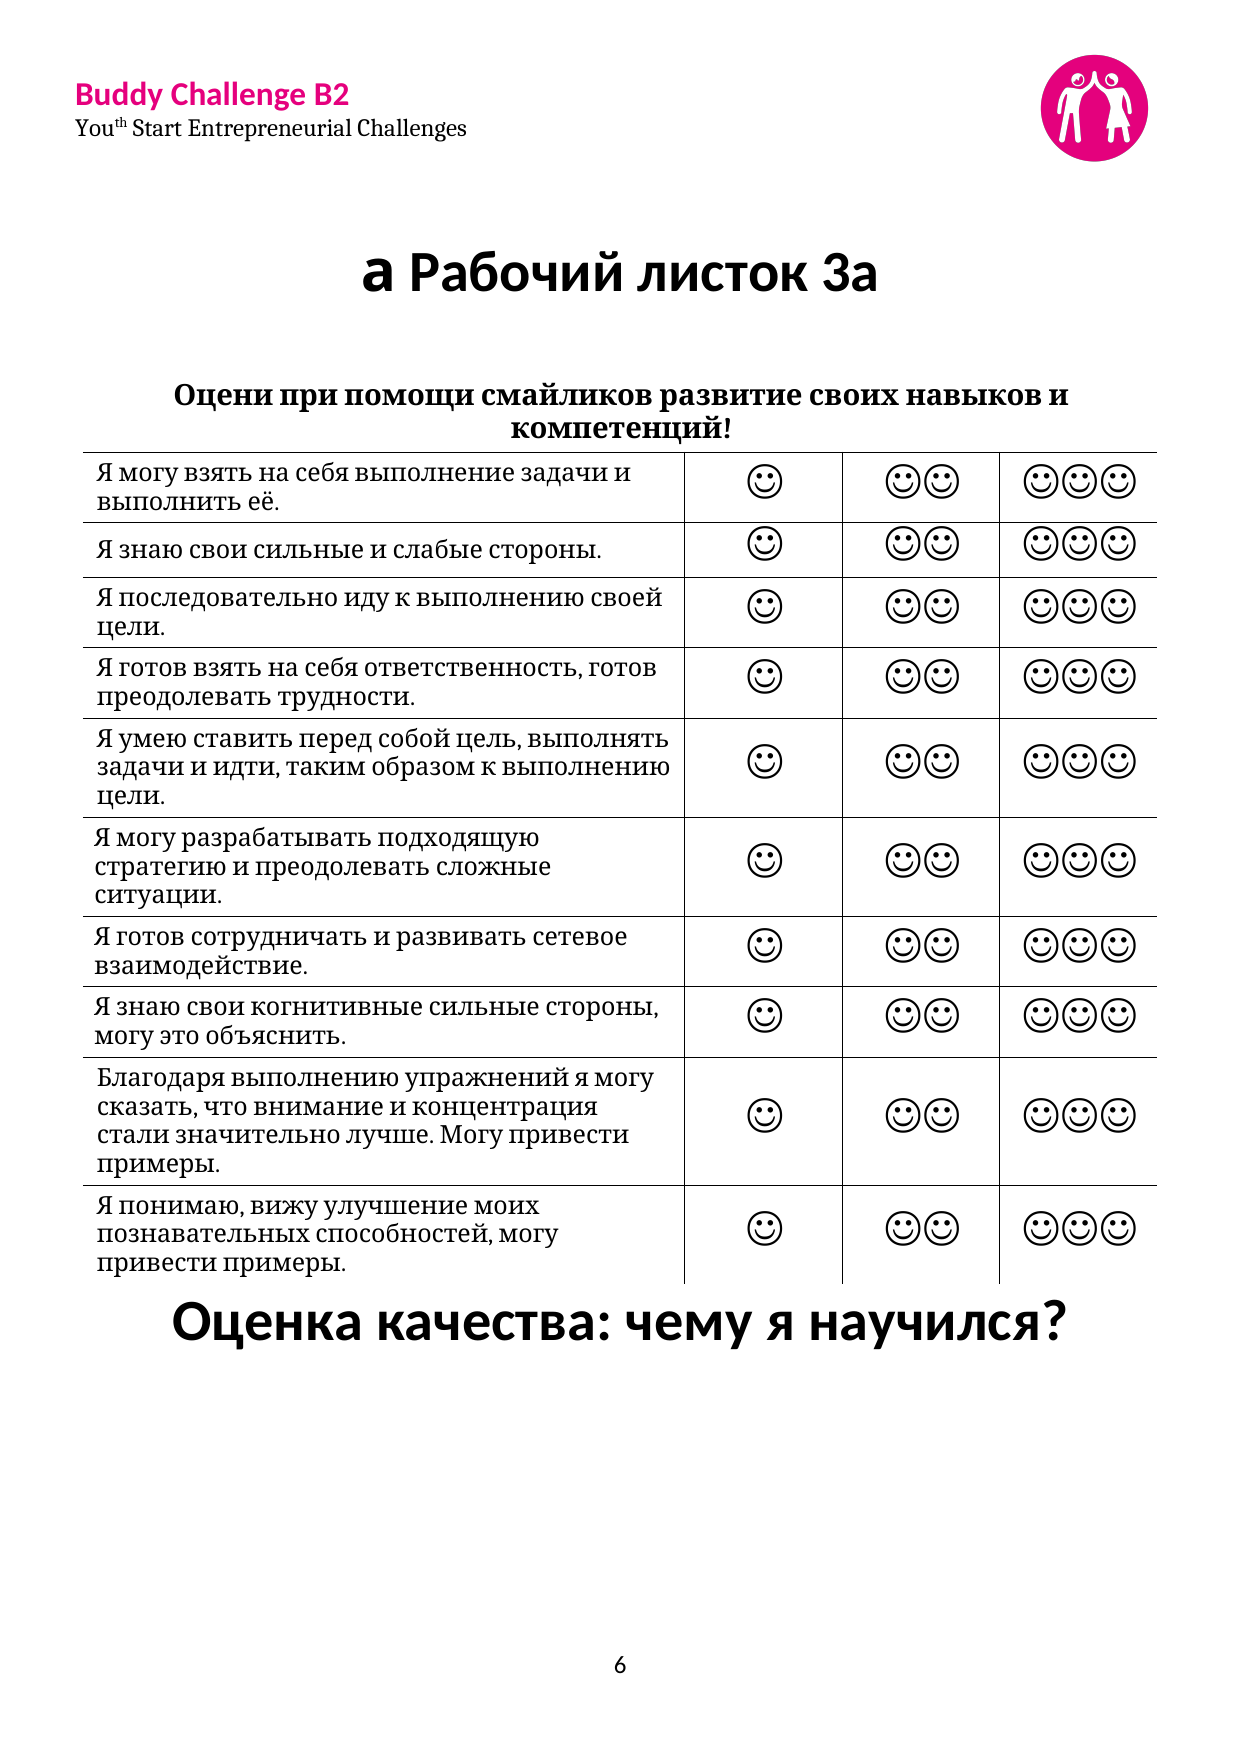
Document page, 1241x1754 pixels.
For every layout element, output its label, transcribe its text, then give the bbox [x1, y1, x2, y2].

table_cell [685, 578, 842, 647]
table_cell [1000, 648, 1157, 717]
table_cell [843, 453, 999, 522]
table_cell [685, 818, 842, 916]
table_cell [685, 987, 842, 1057]
table_cell [685, 1186, 842, 1284]
table_cell [1000, 719, 1157, 817]
table_cell [1000, 1186, 1157, 1284]
table_cell Я готов сотрудничать и развивать сетевое взаимодействие. [83, 917, 684, 986]
table_cell [1000, 578, 1157, 647]
table_cell Я знаю свои сильные и слабые стороны. [83, 523, 684, 577]
table_cell Я понимаю, вижу улучшение моих познавательных способностей, могу привести примеры. [83, 1186, 684, 1284]
table_cell [843, 719, 999, 817]
table_cell [685, 719, 842, 817]
table_cell [843, 1058, 999, 1184]
table_cell [685, 453, 842, 522]
table_cell [843, 987, 999, 1057]
table_cell Я знаю свои когнитивные сильные стороны, могу это объяснить. [83, 987, 684, 1057]
table_cell Я последовательно иду к выполнению своей цели. [83, 578, 684, 647]
table_cell [685, 1058, 842, 1184]
table_cell [843, 648, 999, 717]
table_cell [1000, 818, 1157, 916]
table_cell [1000, 523, 1157, 577]
table_header Оцени при помощи смайликов развитие своих навыков и компетенций! [83, 373, 1157, 452]
table_cell [1000, 453, 1157, 522]
table_cell [685, 648, 842, 717]
text a Рабочий листок 3a Оценка качества: чему я научился? [75, 229, 1165, 1355]
table_cell Я могу разрабатывать подходящую стратегию и преодолевать сложные ситуации. [83, 818, 684, 916]
table_cell Благодаря выполнению упражнений я могу сказать, что внимание и концентрация стали значительно лучше. Могу привести примеры. [83, 1058, 684, 1184]
table_cell [843, 818, 999, 916]
table_cell [685, 917, 842, 986]
table_cell [843, 578, 999, 647]
table_cell [843, 917, 999, 986]
table_cell Я умею ставить перед собой цель, выполнять задачи и идти, таким образом к выполнению цели. [83, 719, 684, 817]
table_cell Я готов взять на себя ответственность, готов преодолевать трудности. [83, 648, 684, 717]
table_cell Я могу взять на себя выполнение задачи и выполнить её. [83, 453, 684, 522]
table_cell [1000, 1058, 1157, 1184]
table_cell [685, 523, 842, 577]
table_cell [843, 1186, 999, 1284]
table_cell [1000, 917, 1157, 986]
picture [1023, 37, 1166, 179]
table_cell [843, 523, 999, 577]
table_cell [1000, 987, 1157, 1057]
